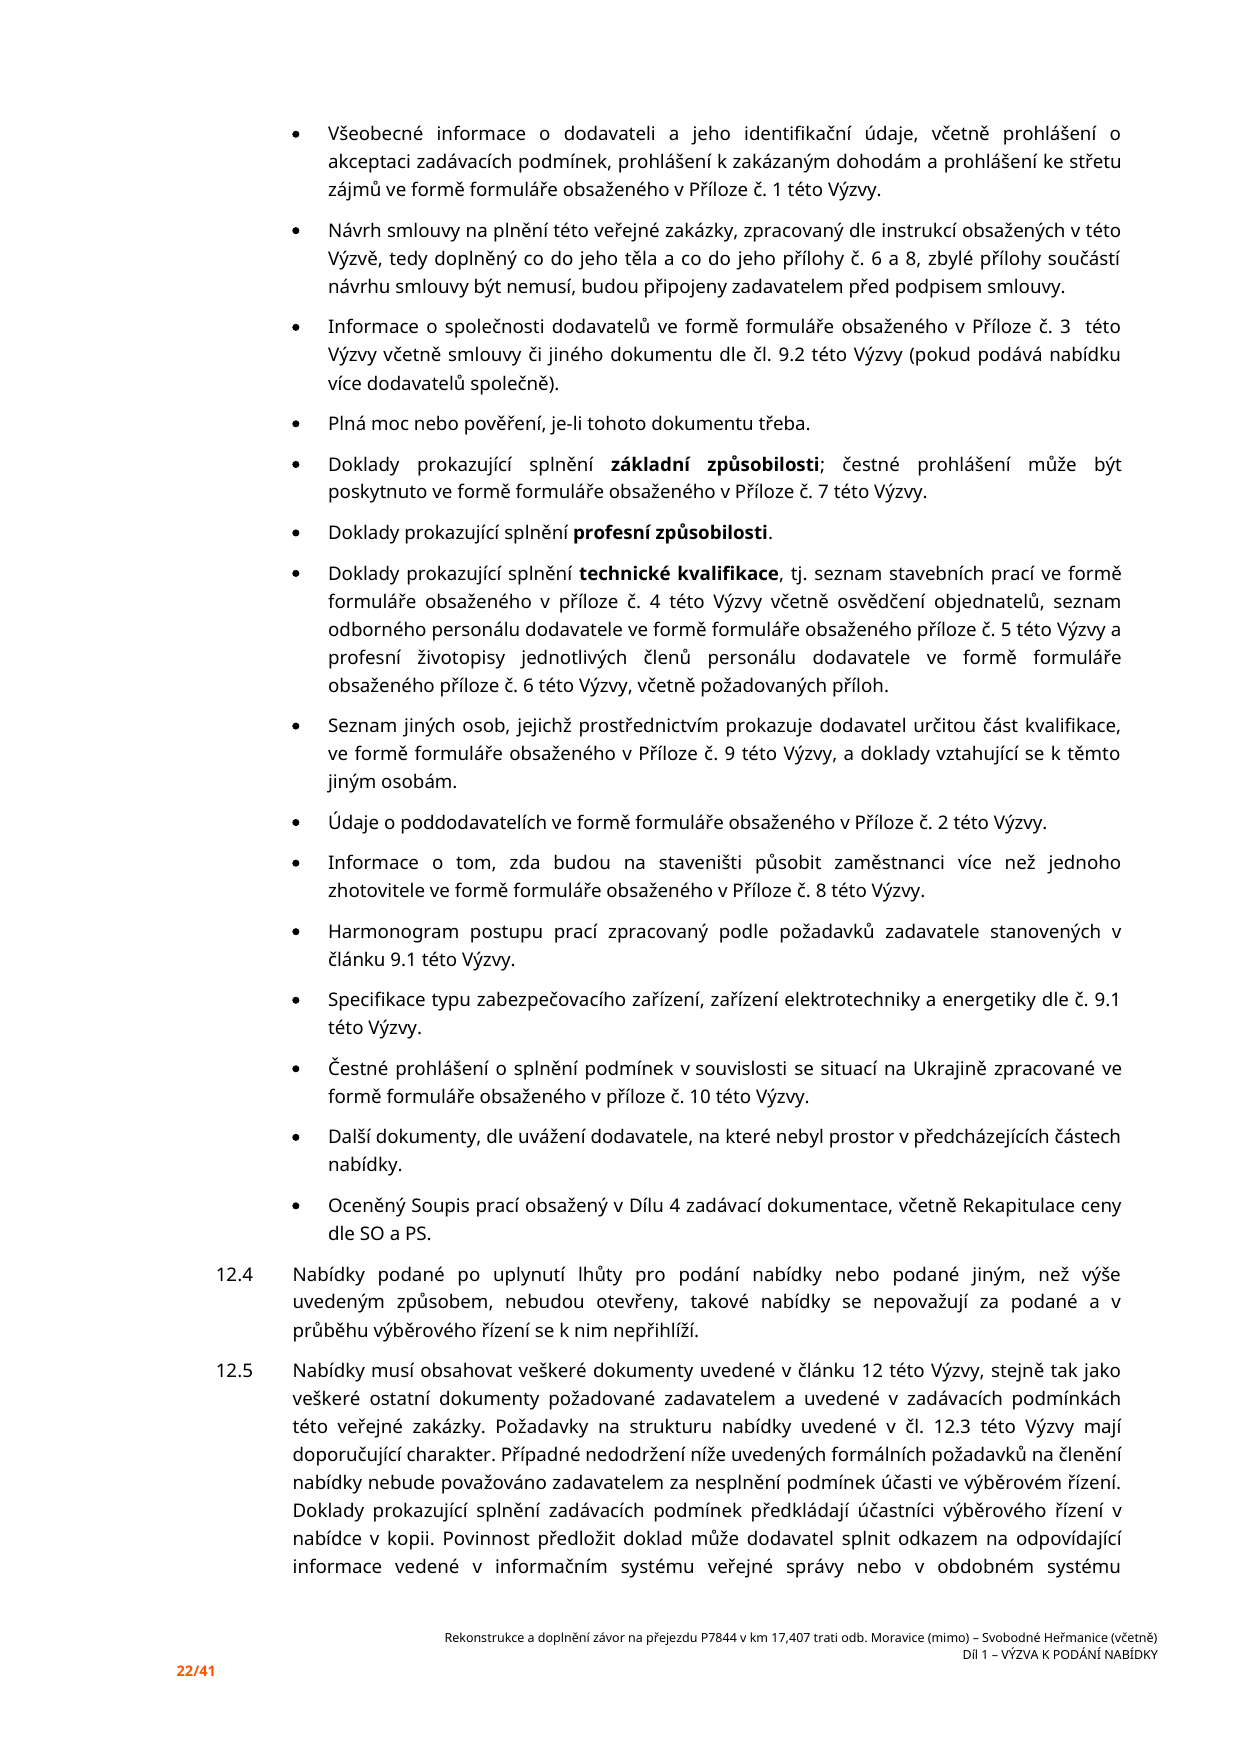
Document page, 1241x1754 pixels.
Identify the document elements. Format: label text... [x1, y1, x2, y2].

text Doklady prokazující splnění technické kvalifikace, tj. seznam stavebních prací ve formě formuláře obsaženého v příloze č. 4 této Výzvy včetně osvědčení objednatelů, seznam odborného personálu dodavatele ve formě formuláře obsaženého příloze č. 5 této Výzvy a profesní životopisy jednotlivých členů personálu dodavatele ve formě formuláře obsaženého příloze č. 6 této Výzvy, včetně požadovaných příloh. [292, 560, 1122, 697]
text Informace o společnosti dodavatelů ve formě formuláře obsaženého v Příloze č. 3 této Výzvy včetně smlouvy či jiného dokumentu dle čl. 9.2 této Výzvy (pokud podává nabídku více dodavatelů společně). [292, 314, 1122, 395]
text Doklady prokazující splnění základní způsobilosti; čestné prohlášení může být poskytnuto ve formě formuláře obsaženého v Příloze č. 7 této Výzvy. [292, 451, 1122, 504]
text Údaje o poddodavatelích ve formě formuláře obsaženého v Příloze č. 2 této Výzvy. [292, 809, 1122, 834]
text Plná moc nebo pověření, je-li tohoto dokumentu třeba. [292, 410, 1122, 436]
text Oceněný Soupis prací obsažený v Dílu 4 zadávací dokumentace, včetně Rekapitulace ceny dle SO a PS. [292, 1192, 1122, 1246]
text Další dokumenty, dle uvážení dodavatele, na které nebyl prostor v předcházejících částech nabídky. [292, 1124, 1122, 1177]
text Nabídky podané po uplynutí lhůty pro podání nabídky nebo podané jiným, než výše uvedeným způsobem, nebudou otevřeny, takové nabídky se nepovažují za podané a v průběhu výběrového řízení se k nim nepřihlíží. [216, 1261, 1122, 1342]
text Doklady prokazující splnění profesní způsobilosti. [292, 519, 1122, 545]
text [216, 1357, 1122, 1579]
text Čestné prohlášení o splnění podmínek v souvislosti se situací na Ukrajině zpracované ve formě formuláře obsaženého v příloze č. 10 této Výzvy. [292, 1055, 1122, 1109]
text Informace o tom, zda budou na staveništi působit zaměstnanci více než jednoho zhotovitele ve formě formuláře obsaženého v Příloze č. 8 této Výzvy. [292, 849, 1122, 903]
text Harmonogram postupu prací zpracovaný podle požadavků zadavatele stanovených v článku 9.1 této Výzvy. [292, 918, 1122, 972]
text Specifikace typu zabezpečovacího zařízení, zařízení elektrotechniky a energetiky dle č. 9.1 této Výzvy. [292, 987, 1122, 1040]
text Seznam jiných osob, jejichž prostřednictvím prokazuje dodavatel určitou část kvalifikace, ve formě formuláře obsaženého v Příloze č. 9 této Výzvy, a doklady vztahující se k těmto jiným osobám. [292, 712, 1122, 794]
text Návrh smlouvy na plnění této veřejné zakázky, zpracovaný dle instrukcí obsažených v této Výzvě, tedy doplněný co do jeho těla a co do jeho přílohy č. 6 a 8, zbylé přílohy součástí návrhu smlouvy být nemusí, budou připojeny zadavatelem před podpisem smlouvy. [292, 217, 1122, 299]
text Všeobecné informace o dodavateli a jeho identifikační údaje, včetně prohlášení o akceptaci zadávacích podmínek, prohlášení k zakázaným dohodám a prohlášení ke střetu zájmů ve formě formuláře obsaženého v Příloze č. 1 této Výzvy. [292, 121, 1122, 202]
